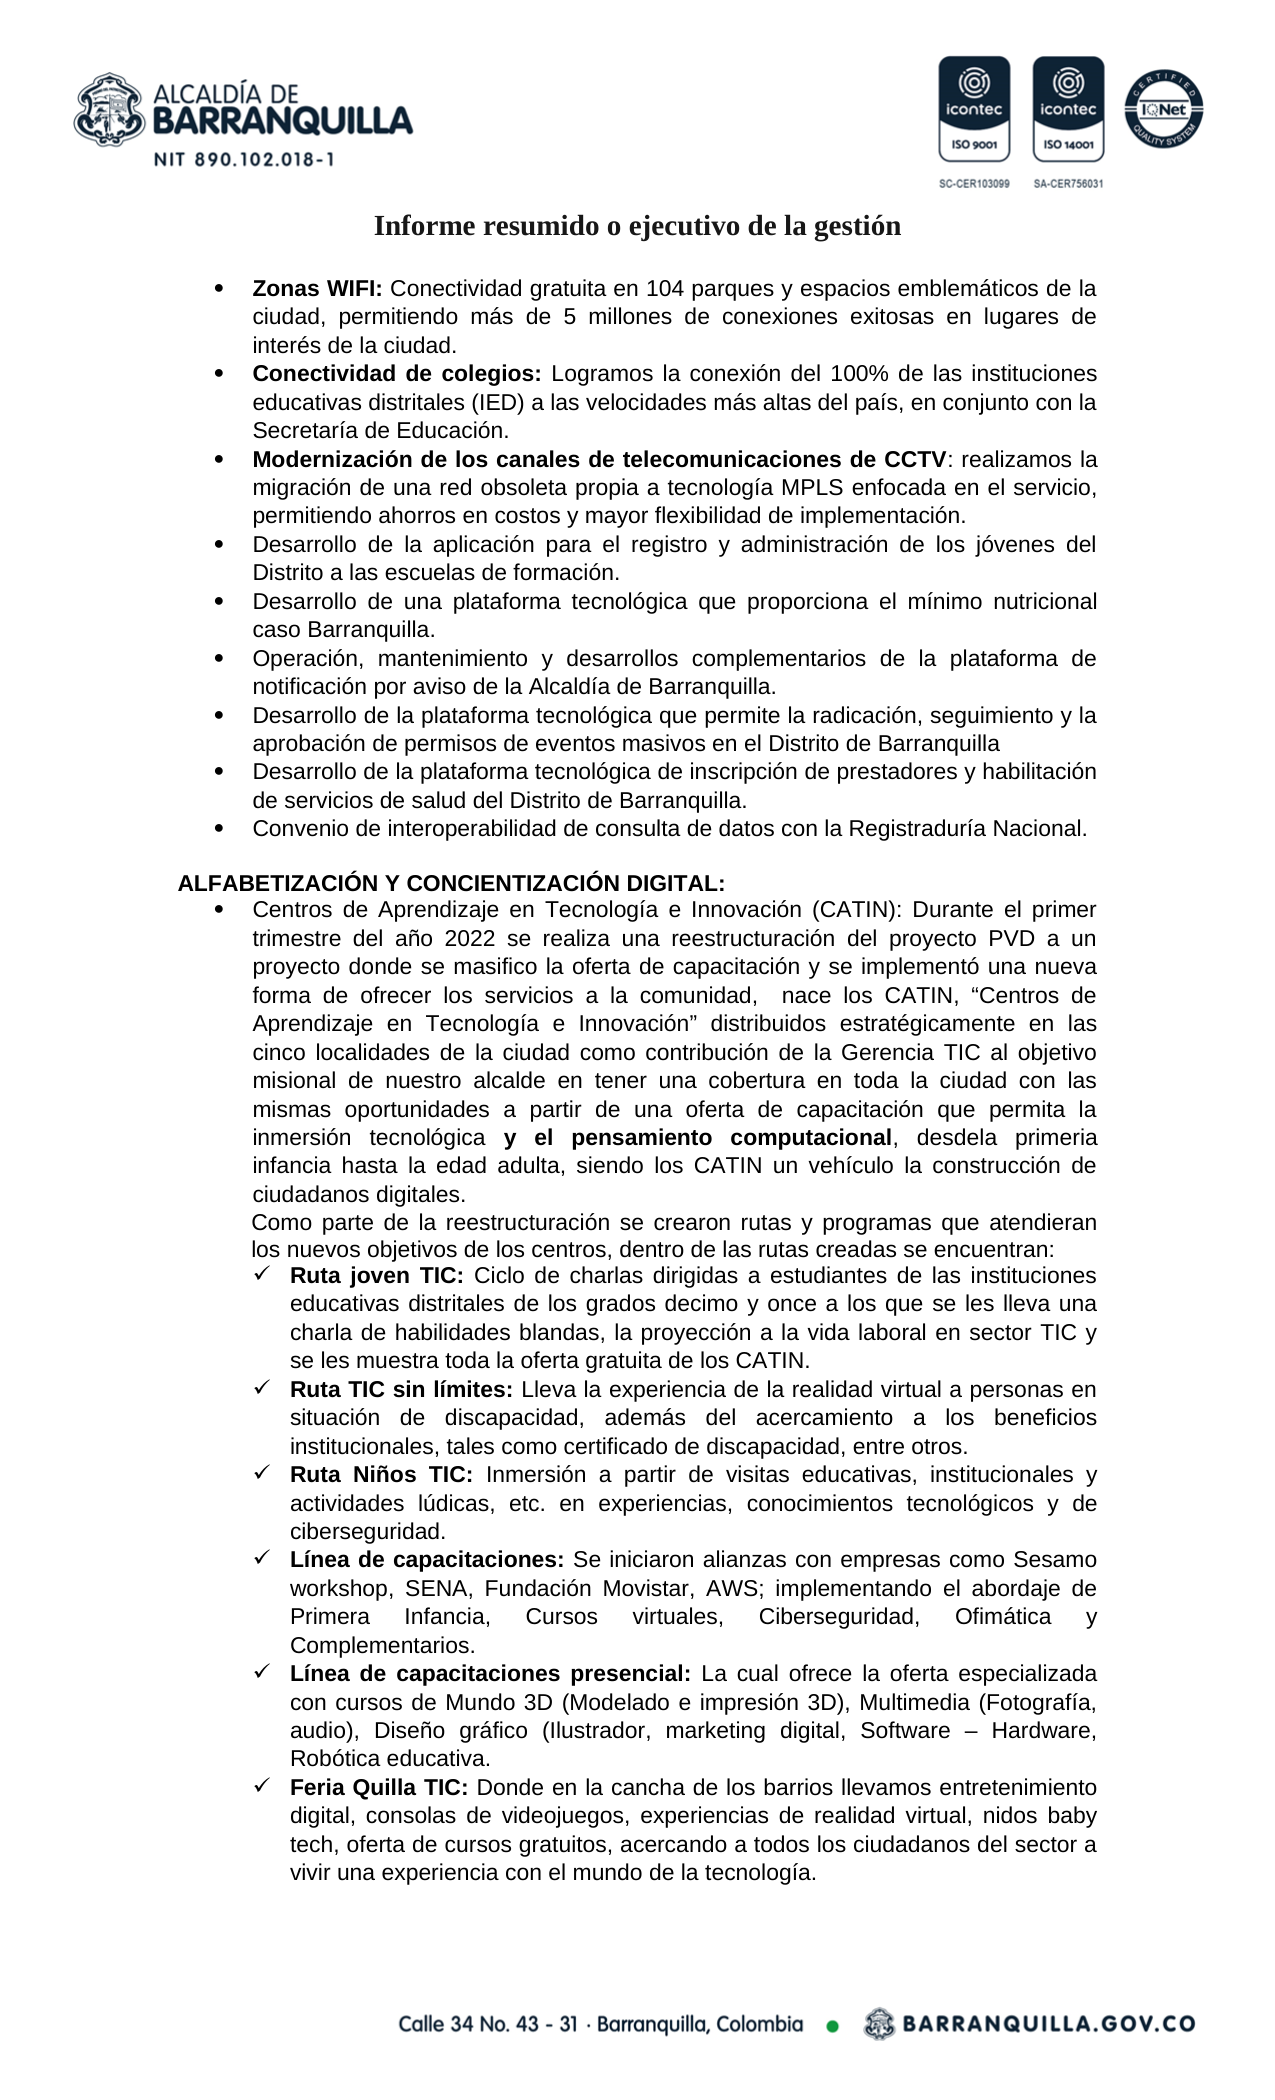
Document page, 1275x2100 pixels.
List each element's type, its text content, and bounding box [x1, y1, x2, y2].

list Conectividad de colegios: Logramos la conexión del 100% de las instituciones educativas distritales (IED) a las velocidades más altas del país, en conjunto con la Secretaría de Educación. [215, 360, 1098, 443]
list Zonas WIFI: Conectividad gratuita en 104 parques y espacios emblemáticos de la ciudad, permitiendo más de 5 millones de conexiones exitosas en lugares de interés de la ciudad. [215, 275, 1098, 358]
list Centros de Aprendizaje en Tecnología e Innovación (CATIN): Durante el primer trimestre del año 2022 se realiza una reestructuración del proyecto PVD a un proyecto donde se masifico la oferta de capacitación y se implementó una nueva forma de ofrecer los servicios a la comunidad, nace los CATIN, “Centros de Aprendizaje en Tecnología e Innovación” distribuidos estratégicamente en las cinco localidades de la ciudad como contribución de la Gerencia TIC al objetivo misional de nuestro alcalde en tener una cobertura en toda la ciudad con las mismas oportunidades a partir de una oferta de capacitación que permita la inmersión tecnológica y el pensamiento computacional, desdela primeria infancia hasta la edad adulta, siendo los CATIN un vehículo la construcción de ciudadanos digitales. [215, 896, 1098, 1207]
list Desarrollo de una plataforma tecnológica que proporciona el mínimo nutricional caso Barranquilla. [215, 588, 1098, 643]
text Como parte de la reestructuración se crearon rutas y programas que atendieran los nuevos objetivos de los centros, dentro de las rutas creadas se encuentran: [251, 1209, 1098, 1262]
list Línea de capacitaciones presencial: La cual ofrece la oferta especializada con cursos de Mundo 3D (Modelado e impresión 3D), Multimedia (Fotografía, audio), Diseño gráfico (Ilustrador, marketing digital, Software – Hardware, Robótica educativa. [252, 1660, 1098, 1772]
list Modernización de los canales de telecomunicaciones de CCTV: realizamos la migración de una red obsoleta propia a tecnología MPLS enfocada en el servicio, permitiendo ahorros en costos y mayor flexibilidad de implementación. [215, 446, 1098, 529]
list Desarrollo de la plataforma tecnológica de inscripción de prestadores y habilitación de servicios de salud del Distrito de Barranquilla. [215, 758, 1098, 813]
list Desarrollo de la plataforma tecnológica que permite la radicación, seguimiento y la aprobación de permisos de eventos masivos en el Distrito de Barranquilla [215, 702, 1098, 756]
list Ruta Niños TIC: Inmersión a partir de visitas educativas, institucionales y actividades lúdicas, etc. en experiencias, conocimientos tecnológicos y de ciberseguridad. [252, 1461, 1098, 1544]
text ALFABETIZACIÓN Y CONCIENTIZACIÓN DIGITAL: [177, 870, 1098, 896]
list Ruta TIC sin límites: Lleva la experiencia de la realidad virtual a personas en situación de discapacidad, además del acercamiento a los beneficios institucionales, tales como certificado de discapacidad, entre otros. [252, 1376, 1098, 1459]
list Feria Quilla TIC: Donde en la cancha de los barrios llevamos entretenimiento digital, consolas de videojuegos, experiencias de realidad virtual, nidos baby tech, oferta de cursos gratuitos, acercando a todos los ciudadanos del sector a vivir una experiencia con el mundo de la tecnología. [252, 1774, 1098, 1886]
list Ruta joven TIC: Ciclo de charlas dirigidas a estudiantes de las instituciones educativas distritales de los grados decimo y once a los que se les lleva una charla de habilidades blandas, la proyección a la vida laboral en sector TIC y se les muestra toda la oferta gratuita de los CATIN. [252, 1262, 1098, 1374]
list Convenio de interoperabilidad de consulta de datos con la Registraduría Nacional. [215, 815, 1098, 842]
list Línea de capacitaciones: Se iniciaron alianzas con empresas como Sesamo workshop, SENA, Fundación Movistar, AWS; implementando el abordaje de Primera Infancia, Cursos virtuales, Ciberseguridad, Ofimática y Complementarios. [252, 1546, 1098, 1658]
list Operación, mantenimiento y desarrollos complementarios de la plataforma de notificación por aviso de la Alcaldía de Barranquilla. [215, 645, 1098, 699]
picture [0, 1957, 1275, 2094]
list Desarrollo de la aplicación para el registro y administración de los jóvenes del Distrito a las escuelas de formación. [215, 531, 1098, 586]
picture [1, 0, 1275, 306]
